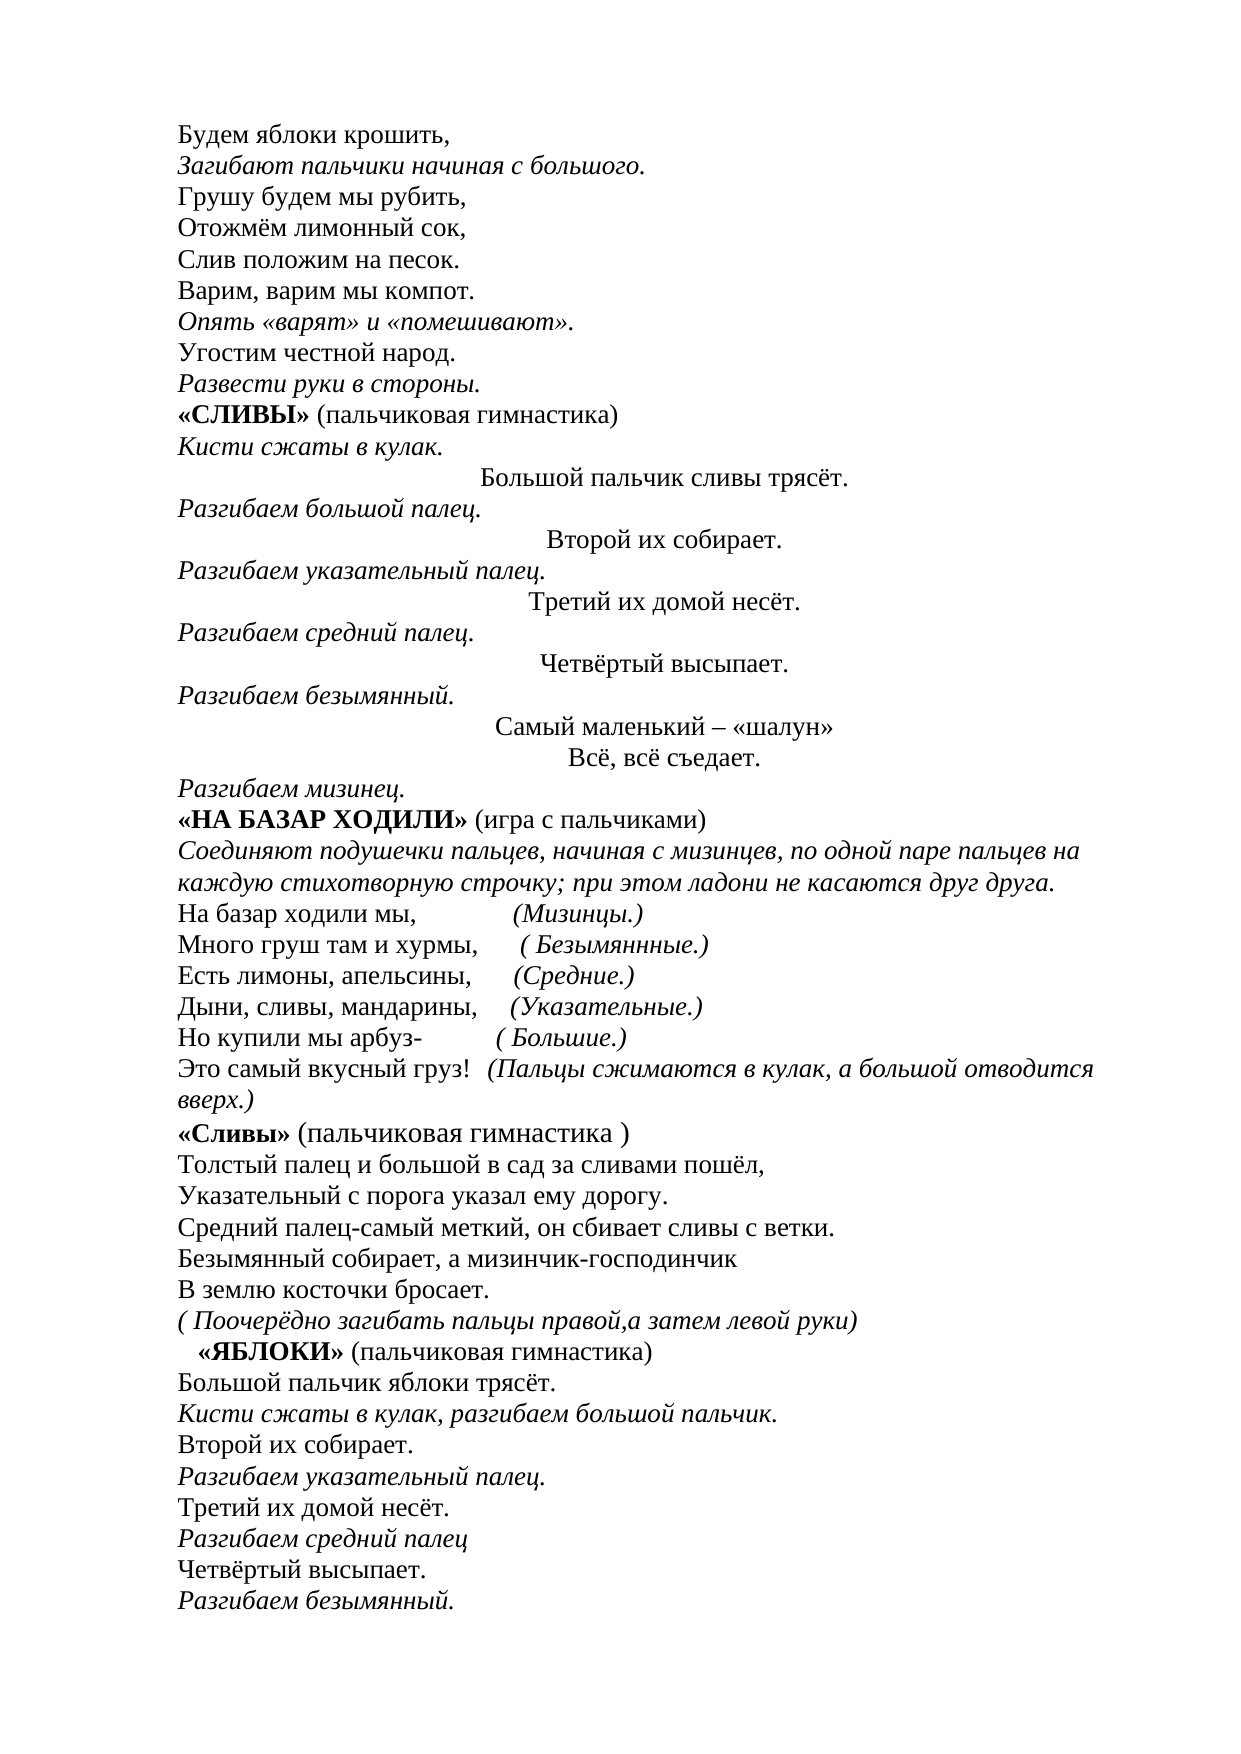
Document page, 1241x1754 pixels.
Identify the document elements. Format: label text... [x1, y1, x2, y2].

text В землю косточки бросает. [177, 1273, 1152, 1304]
text Угостим честной народ. [177, 336, 1152, 367]
text Четвёртый высыпает. [177, 1553, 1152, 1584]
text ( Поочерёдно загибать пальцы правой,а затем левой руки) [177, 1304, 1152, 1335]
text Большой пальчик сливы трясёт. [177, 461, 1152, 492]
text Разгибаем безымянный. [177, 679, 1152, 710]
text Дыни, сливы, мандарины, (Указательные.) [177, 990, 1152, 1021]
text Всё, всё съедает. [177, 741, 1152, 772]
text Варим, варим мы компот. [177, 274, 1152, 305]
text Разгибаем указательный палец. [177, 554, 1152, 585]
text Есть лимоны, апельсины, (Средние.) [177, 959, 1152, 990]
text «НА БАЗАР ХОДИЛИ» (игра с пальчиками) [177, 803, 1152, 834]
text Разгибаем мизинец. [177, 772, 1152, 803]
text Средний палец-самый меткий, он сбивает сливы с ветки. [177, 1211, 1152, 1242]
text «Сливы» (пальчиковая гимнастика ) [177, 1115, 1152, 1148]
text Разгибаем большой палец. [177, 492, 1152, 523]
text Разгибаем безымянный. [177, 1584, 1152, 1616]
text Толстый палец и большой в сад за сливами пошёл, [177, 1148, 1152, 1179]
text Третий их домой несёт. [177, 585, 1152, 616]
text Второй их собирает. [177, 1429, 1152, 1460]
text Загибают пальчики начиная с большого. [177, 149, 1152, 180]
text Слив положим на песок. [177, 243, 1152, 274]
text Безымянный собирает, а мизинчик-господинчик [177, 1242, 1152, 1273]
text Это самый вкусный груз! (Пальцы сжимаются в кулак, а большой отводится вверх.) [177, 1052, 1152, 1115]
text Соединяют подушечки пальцев, начиная с мизинцев, по одной паре пальцев на каждую стихотворную строчку; при этом ладони не касаются друг друга. [177, 834, 1152, 897]
text Кисти сжаты в кулак. [177, 429, 1152, 461]
text Второй их собирает. [177, 523, 1152, 554]
text Грушу будем мы рубить, [177, 180, 1152, 212]
text Разгибаем средний палец [177, 1522, 1152, 1553]
text Самый маленький – «шалун» [177, 710, 1152, 741]
text Опять «варят» и «помешивают». [177, 305, 1152, 336]
text Отожмём лимонный сок, [177, 212, 1152, 243]
text Кисти сжаты в кулак, разгибаем большой пальчик. [177, 1397, 1152, 1429]
text Большой пальчик яблоки трясёт. [177, 1366, 1152, 1397]
text Указательный с порога указал ему дорогу. [177, 1179, 1152, 1211]
text «ЯБЛОКИ» (пальчиковая гимнастика) [177, 1335, 1152, 1366]
text На базар ходили мы, (Мизинцы.) [177, 897, 1152, 928]
text Разгибаем средний палец. [177, 616, 1152, 648]
text Третий их домой несёт. [177, 1491, 1152, 1522]
text Четвёртый высыпает. [177, 648, 1152, 679]
text Но купили мы арбуз- ( Большие.) [177, 1021, 1152, 1052]
text Разгибаем указательный палец. [177, 1460, 1152, 1491]
text Развести руки в стороны. [177, 367, 1152, 398]
text «СЛИВЫ» (пальчиковая гимнастика) [177, 398, 1152, 429]
text Много груш там и хурмы, ( Безымяннные.) [177, 928, 1152, 959]
text Будем яблоки крошить, [177, 118, 1152, 149]
